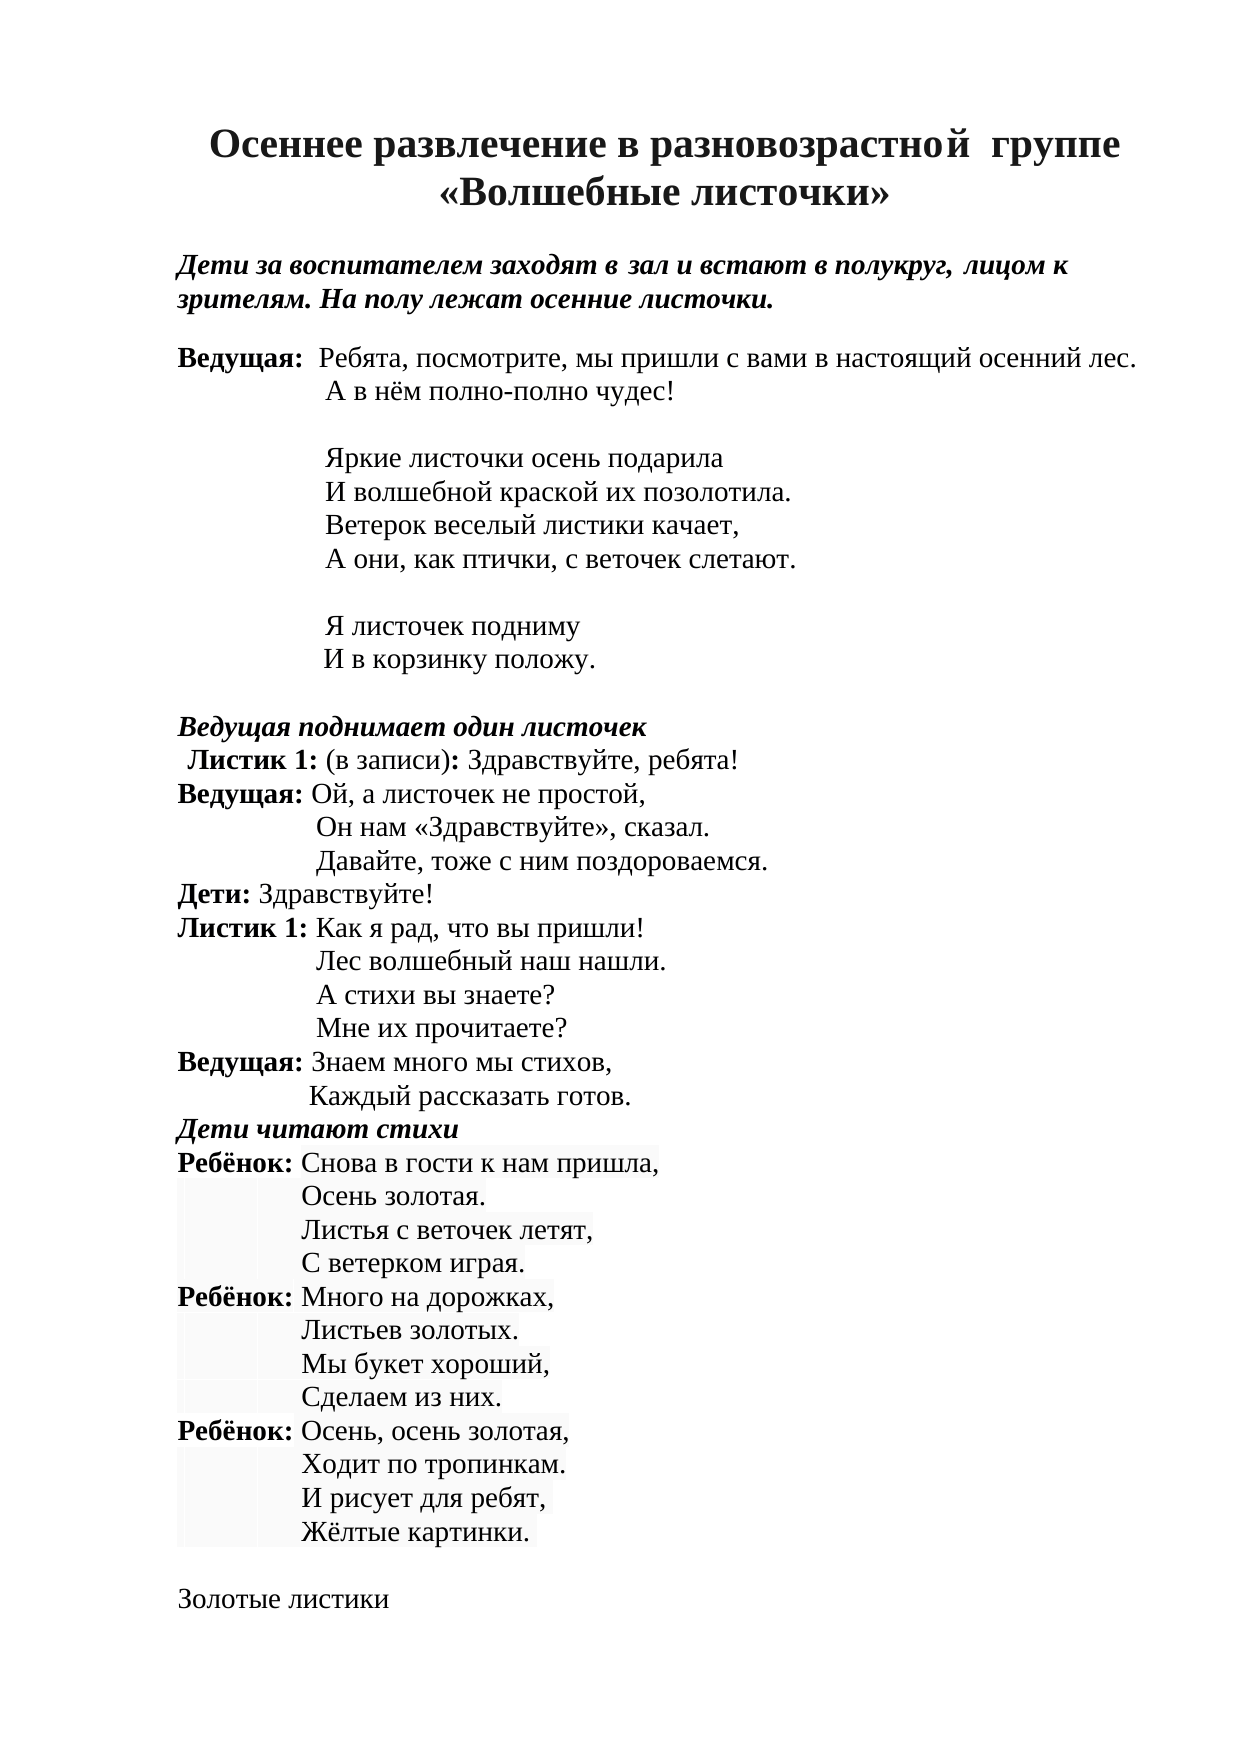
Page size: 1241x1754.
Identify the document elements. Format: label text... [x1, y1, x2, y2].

text Ведущая: Знаем много мы стихов, [177, 1044, 1152, 1078]
text Яркие листочки осень подарила [325, 440, 1152, 474]
text Дети читают стихи [177, 1111, 1152, 1145]
text А в нём полно-полно чудес! [325, 373, 1152, 407]
text Ребёнок: Осень, осень золотая, Ходит по тропинкам. И рисует для ребят, Жёлтые картинки. [177, 1413, 294, 1547]
text И волшебной краской их позолотила. [325, 474, 1152, 507]
text «Волшебные листочки» [177, 166, 1152, 214]
text Давайте, тоже с ним поздороваемся. [177, 843, 1152, 876]
text Лес волшебный наш нашли. [177, 943, 1152, 977]
text Ребёнок: Снова в гости к нам пришла, Осень золотая. Листья с веточек летят, С ветерком играя. [486, 1145, 1152, 1279]
text Ребёнок: Снова в гости к нам пришла, Осень золотая. Листья с веточек летят, С ветерком играя. [177, 1145, 301, 1279]
text Ведущая поднимает один листочек [177, 709, 1152, 742]
text Дети за воспитателем заходят в зал и встают в полукруг, лицом к зрителям. На полу лежат осенние листочки. [177, 247, 1152, 314]
text Листик 1: Как я рад, что вы пришли! [177, 910, 1152, 943]
text А стихи вы знаете? [177, 977, 1152, 1011]
text Он нам «Здравствуйте», сказал. [177, 809, 1152, 843]
text Каждый рассказать готов. [177, 1078, 1152, 1111]
text Ребёнок: Осень, осень золотая, Ходит по тропинкам. И рисует для ребят, Жёлтые картинки. [537, 1413, 1152, 1547]
text Ветерок веселый листики качает, [325, 507, 1152, 541]
text Мне их прочитаете? [177, 1011, 1152, 1044]
text Листик 1: (в записи): Здравствуйте, ребята! [177, 742, 1152, 776]
text Ведущая: Ребята, посмотрите, мы пришли с вами в настоящий осенний лес. [177, 340, 1152, 373]
text И в корзинку положу. [177, 642, 1152, 675]
text Осеннее развлечение в разновозрастно й группе [177, 118, 1152, 166]
text Я листочек подниму [325, 608, 1152, 642]
text Ребёнок: Много на дорожках, Листьев золотых. Мы букет хороший, Сделаем из них. [177, 1279, 1152, 1413]
text Ведущая: Ой, а листочек не простой, [177, 776, 1152, 809]
text Золотые листики [177, 1581, 1152, 1614]
text Дети: Здравствуйте! [177, 876, 1152, 910]
text А они, как птички, с веточек слетают. [325, 541, 1152, 574]
